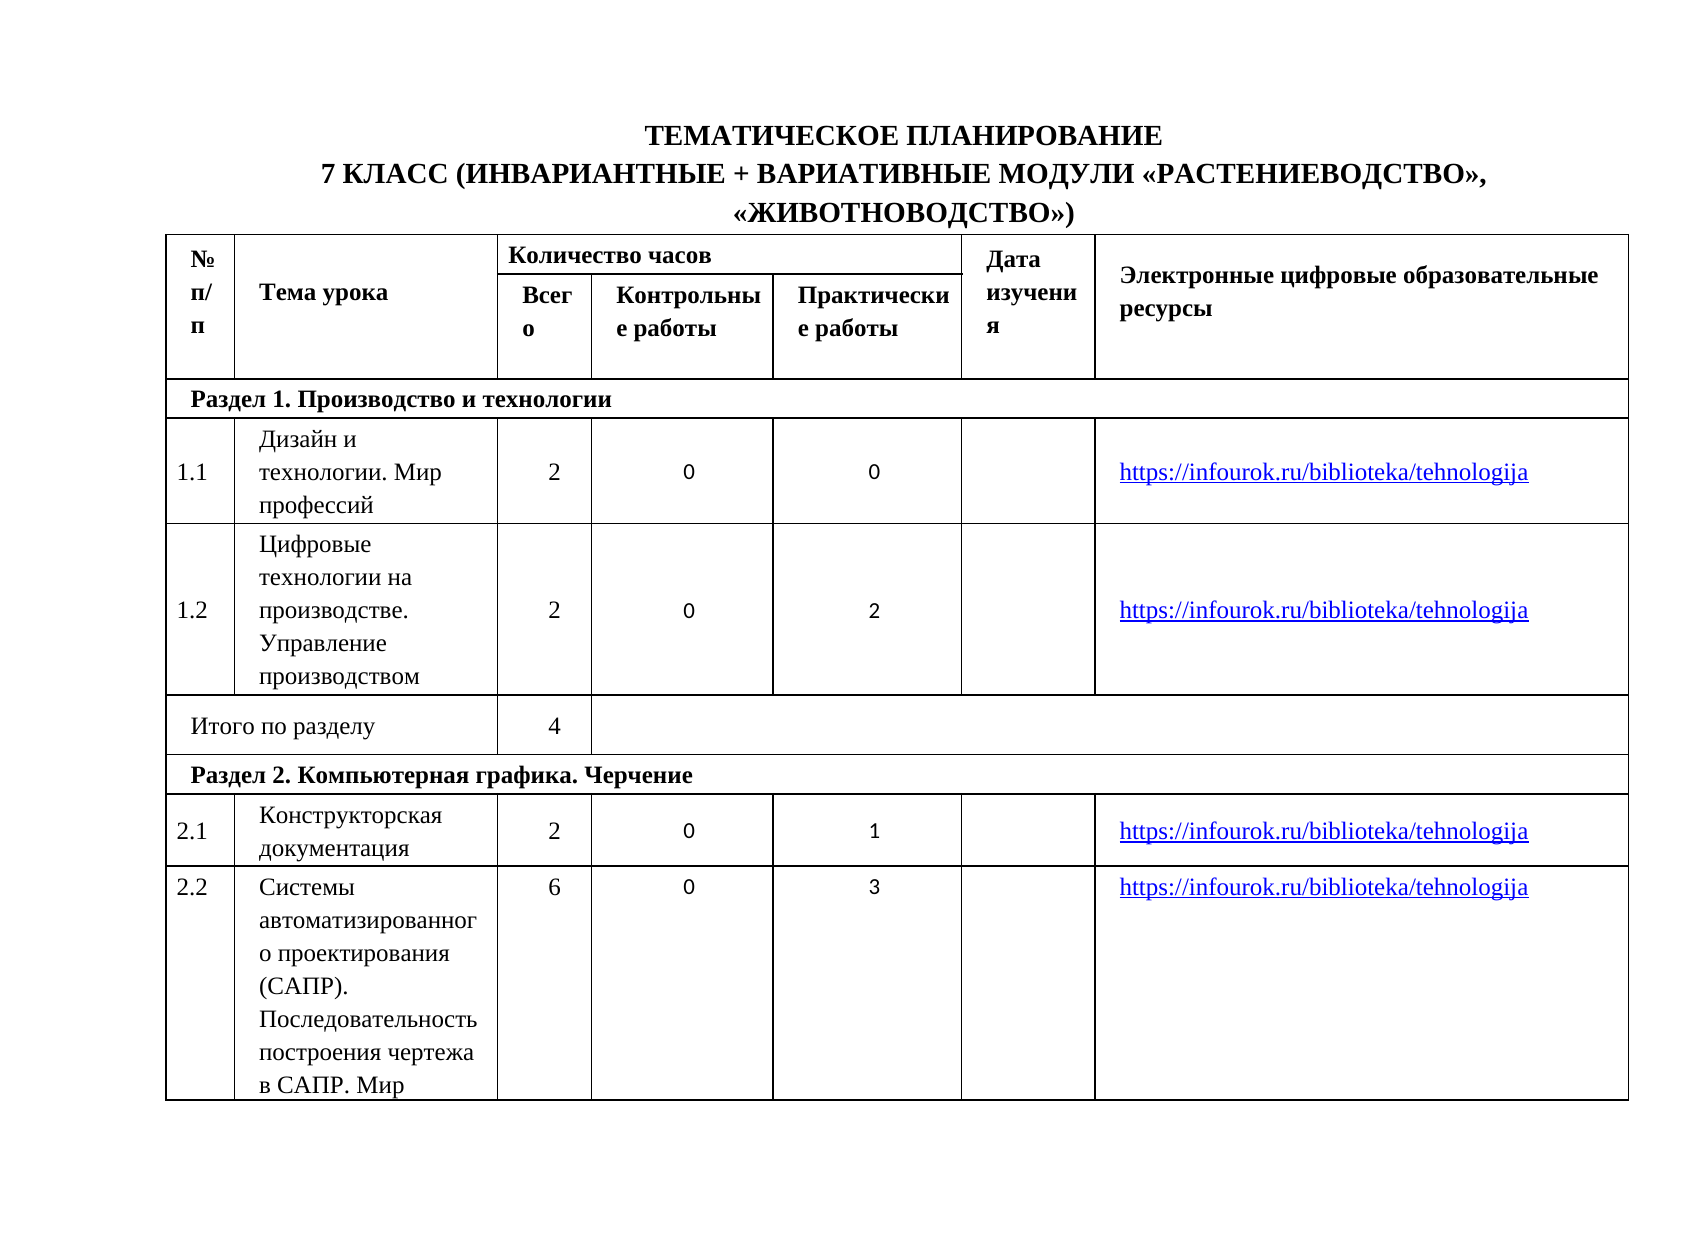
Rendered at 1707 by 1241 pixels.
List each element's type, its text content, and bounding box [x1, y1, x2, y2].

table_cell [962, 524, 1094, 694]
table_cell 1 [774, 795, 961, 865]
table_cell 2 [498, 419, 591, 523]
table_cell [962, 795, 1094, 865]
table_cell Раздел 2. Компьютерная графика. Черчение [167, 755, 1628, 793]
table_cell 2 [774, 524, 961, 694]
table_cell Конструкторская документация [235, 795, 497, 865]
table_cell Практические работы [774, 275, 961, 378]
table_cell [962, 419, 1094, 523]
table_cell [235, 867, 497, 1099]
table_cell [962, 867, 1094, 1099]
table_header Количество часов [498, 235, 961, 273]
text ТЕМАТИЧЕСКОЕ ПЛАНИРОВАНИЕ [190, 118, 1618, 152]
table_cell 4 [498, 696, 591, 753]
table_cell 1.2 [167, 524, 234, 694]
table_cell 3 [774, 867, 961, 1099]
table_cell Дизайн и технологии. Мир профессий [235, 419, 497, 523]
table_cell 0 [592, 795, 772, 865]
table_cell Раздел 1. Производство и технологии [167, 380, 1628, 417]
table_cell Контрольные работы [592, 275, 772, 378]
table_header Электронные цифровые образовательные ресурсы [1096, 235, 1628, 378]
table_cell 2.1 [167, 795, 234, 865]
table_cell Всего [498, 275, 591, 378]
table_cell 1.1 [167, 419, 234, 523]
table_cell https://infourok.ru/biblioteka/tehnologija [1096, 795, 1628, 865]
table_cell [592, 696, 1628, 753]
table_cell 0 [592, 419, 772, 523]
text 7 КЛАСС (ИНВАРИАНТНЫЕ + ВАРИАТИВНЫЕ МОДУЛИ «РАСТЕНИЕВОДСТВО», «ЖИВОТНОВОДСТВО») [190, 157, 1618, 229]
table_header № п/п [167, 235, 234, 378]
table_cell https://infourok.ru/biblioteka/tehnologija [1096, 524, 1628, 694]
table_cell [1096, 867, 1628, 1099]
table_cell 0 [592, 524, 772, 694]
table_cell Итого по разделу [167, 696, 497, 753]
table_cell 2 [498, 524, 591, 694]
table_cell https://infourok.ru/biblioteka/tehnologija [1096, 419, 1628, 523]
table_cell 2.2 [167, 867, 234, 1099]
table_cell Цифровые технологии на производстве. Управление производством [235, 524, 497, 694]
table_cell 0 [592, 867, 772, 1099]
table_cell 6 [498, 867, 591, 1099]
table_cell 0 [774, 419, 961, 523]
table_header Дата изучения [962, 235, 1094, 378]
table_header Тема урока [235, 235, 497, 378]
table_cell 2 [498, 795, 591, 865]
